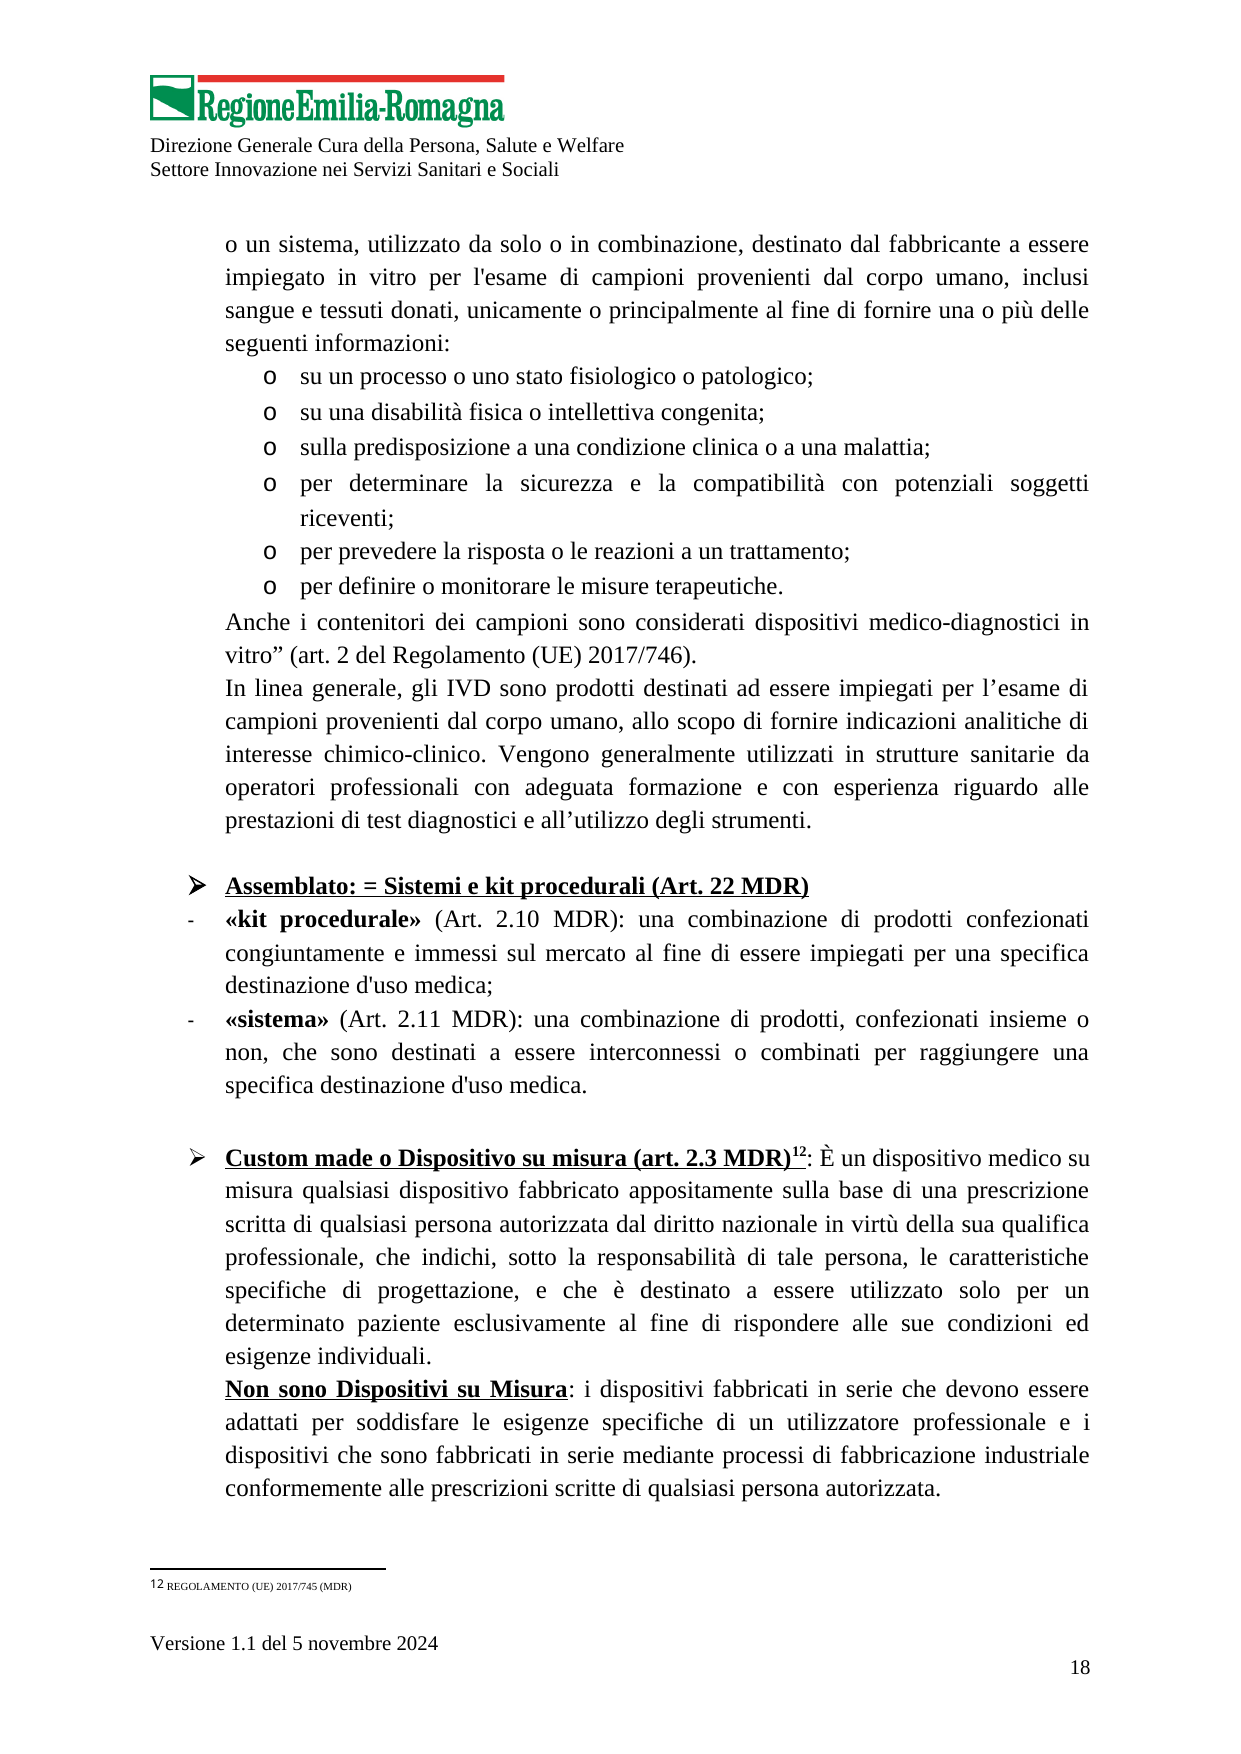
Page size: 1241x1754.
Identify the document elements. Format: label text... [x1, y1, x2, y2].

list per determinare la sicurezza e la compatibilità con potenziali soggetti riceventi; [262, 468, 1090, 532]
list Custom made o Dispositivo su misura (art. 2.3 MDR): È un dispositivo medico su misura qualsiasi dispositivo fabbricato appositamente sulla base di una prescrizione scritta di qualsiasi persona autorizzata dal diritto nazionale in virtù della sua qualifica professionale, che indichi, sotto la responsabilità di tale persona, le caratteristiche specifiche di progettazione, e che è destinato a essere utilizzato solo per un determinato paziente esclusivamente al fine di rispondere alle sue condizioni ed esigenze individuali. [187, 1143, 1090, 1369]
list «sistema» (Art. 2.11 MDR): una combinazione di prodotti, confezionati insieme o non, che sono destinati a essere interconnessi o combinati per raggiungere una specifica destinazione d'uso medica. [187, 1004, 1090, 1099]
list Assemblato: = Sistemi e kit procedurali (Art. 22 MDR) [187, 871, 1090, 899]
list per definire o monitorare le misure terapeutiche. [262, 571, 1090, 602]
text Anche i contenitori dei campioni sono considerati dispositivi medico-diagnostici in vitro” (art. 2 del Regolamento (UE) 2017/746). [225, 607, 1090, 668]
list su una disabilità fisica o intellettiva congenita; [262, 397, 1090, 428]
list sulla predisposizione a una condizione clinica o a una malattia; [262, 432, 1090, 463]
list Non sono Dispositivi su Misura: i dispositivi fabbricati in serie che devono essere adattati per soddisfare le esigenze specifiche di un utilizzatore professionale e i dispositivi che sono fabbricati in serie mediante processi di fabbricazione industriale conformemente alle prescrizioni scritte di qualsiasi persona autorizzata. [225, 1374, 1090, 1502]
list su un processo o uno stato fisiologico o patologico; [262, 361, 1090, 392]
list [187, 229, 1090, 357]
list per prevedere la risposta o le reazioni a un trattamento; [262, 536, 1090, 567]
list In linea generale, gli IVD sono prodotti destinati ad essere impiegati per l’esame di campioni provenienti dal corpo umano, allo scopo di fornire indicazioni analitiche di interesse chimico-clinico. Vengono generalmente utilizzati in strutture sanitarie da operatori professionali con adeguata formazione e con esperienza riguardo alle prestazioni di test diagnostici e all’utilizzo degli strumenti. [225, 673, 1090, 833]
list «kit procedurale» (Art. 2.10 MDR): una combinazione di prodotti confezionati congiuntamente e immessi sul mercato al fine di essere impiegati per una specifica destinazione d'uso medica; [187, 904, 1090, 999]
picture [150, 75, 505, 128]
